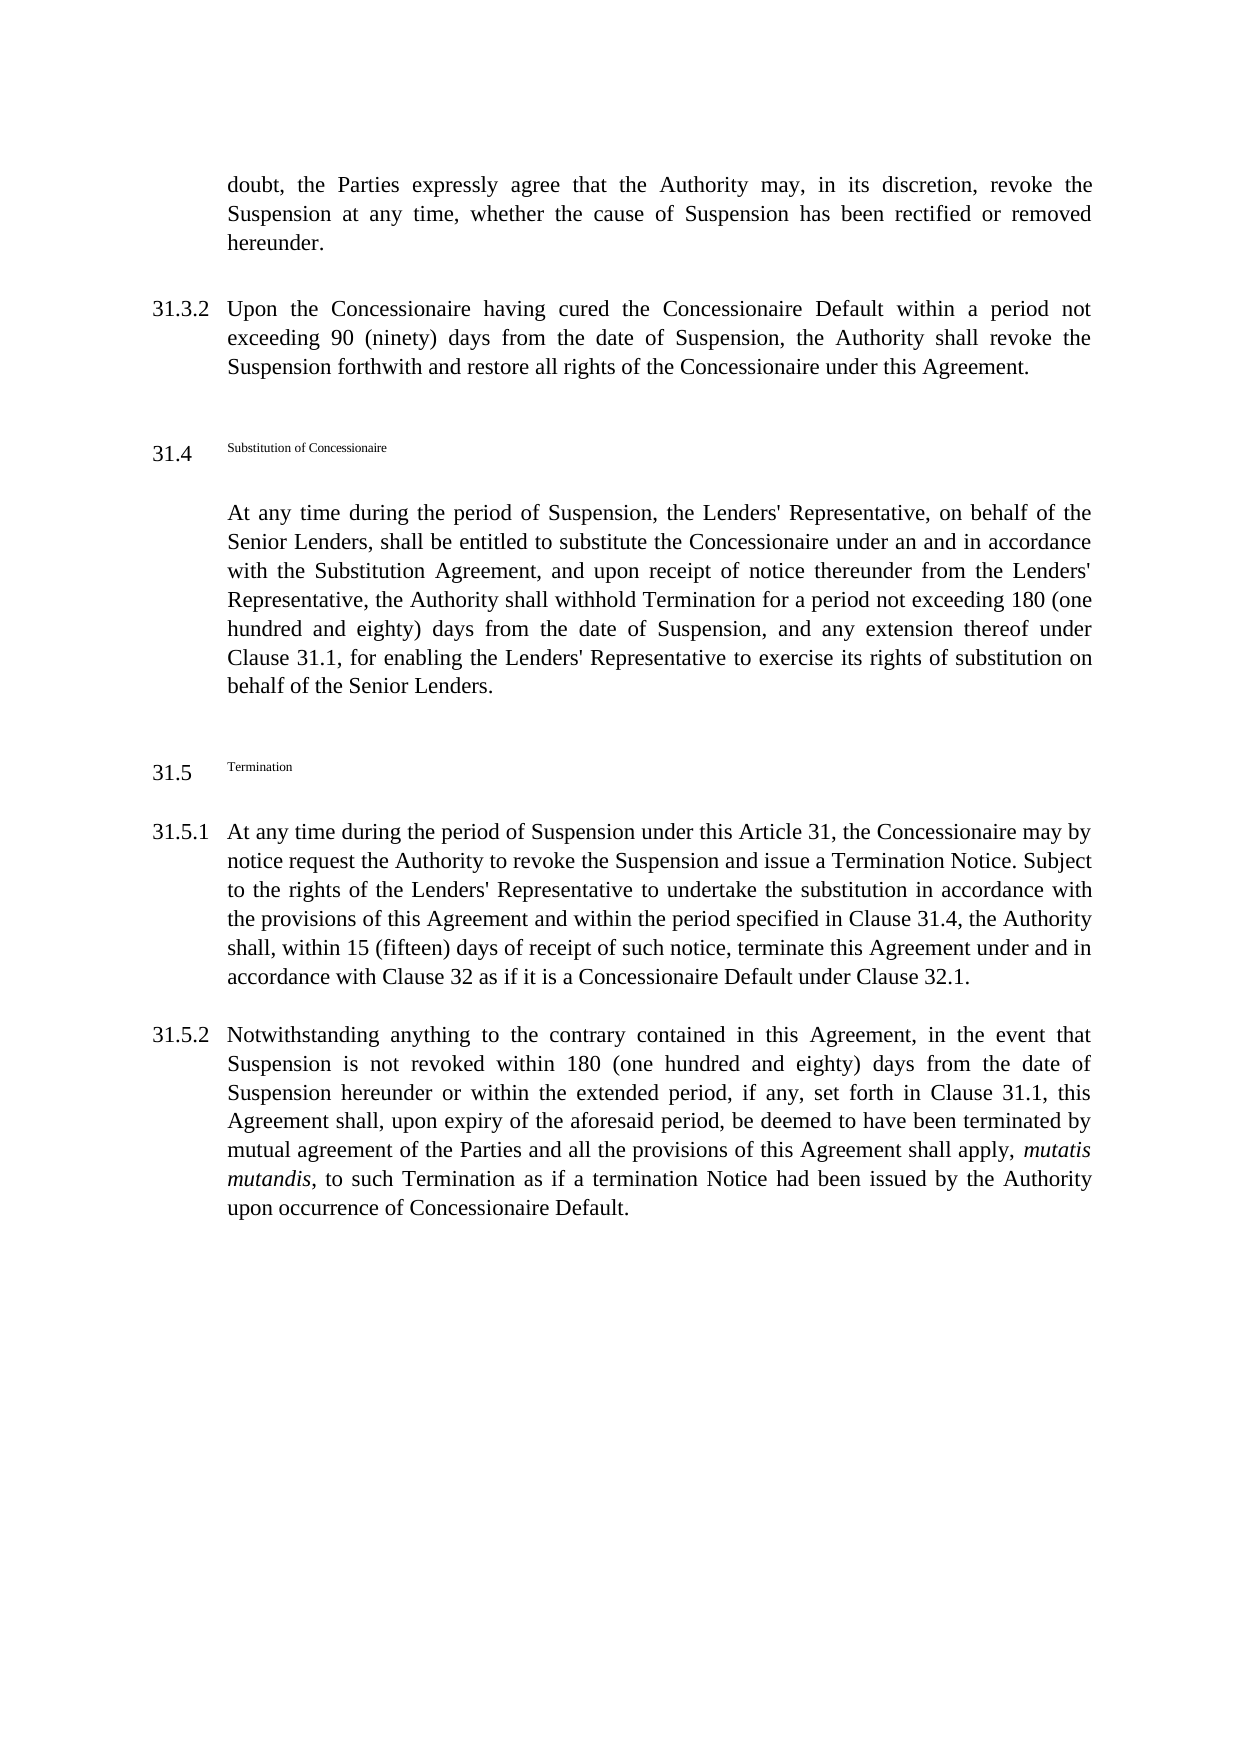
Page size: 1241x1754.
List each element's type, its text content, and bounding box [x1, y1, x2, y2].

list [152, 171, 1093, 255]
list Notwithstanding anything to the contrary contained in this Agreement, in the event that Suspension is not revoked within 180 (one hundred and eighty) days from the date of Suspension hereunder or within the extended period, if any, set forth in Clause 31.1, this Agreement shall, upon expiry of the aforesaid period, be deemed to have been terminated by mutual agreement of the Parties and all the provisions of this Agreement shall apply, mutatis mutandis, to such Termination as if a termination Notice had been issued by the Authority upon occurrence of Concessionaire Default. [152, 1021, 1093, 1221]
list At any time during the period of Suspension under this Article 31, the Concessionaire may by notice request the Authority to revoke the Suspension and issue a Termination Notice. Subject to the rights of the Lenders' Representative to undertake the substitution in accordance with the provisions of this Agreement and within the period specified in Clause 31.4, the Authority shall, within 15 (fifteen) days of receipt of such notice, terminate this Agreement under and in accordance with Clause 32 as if it is a Concessionaire Default under Clause 32.1. [152, 818, 1093, 989]
list Upon the Concessionaire having cured the Concessionaire Default within a period not exceeding 90 (ninety) days from the date of Suspension, the Authority shall revoke the Suspension forthwith and restore all rights of the Concessionaire under this Agreement. [152, 295, 1093, 379]
subtitle Termination [152, 759, 1159, 786]
subtitle Substitution of Concessionaire [152, 440, 1159, 467]
text At any time during the period of Suspension, the Lenders' Representative, on behalf of the Senior Lenders, shall be entitled to substitute the Concessionaire under an and in accordance with the Substitution Agreement, and upon receipt of notice thereunder from the Lenders' Representative, the Authority shall withhold Termination for a period not exceeding 180 (one hundred and eighty) days from the date of Suspension, and any extension thereof under Clause 31.1, for enabling the Lenders' Representative to exercise its rights of substitution on behalf of the Senior Lenders. [227, 499, 1093, 699]
